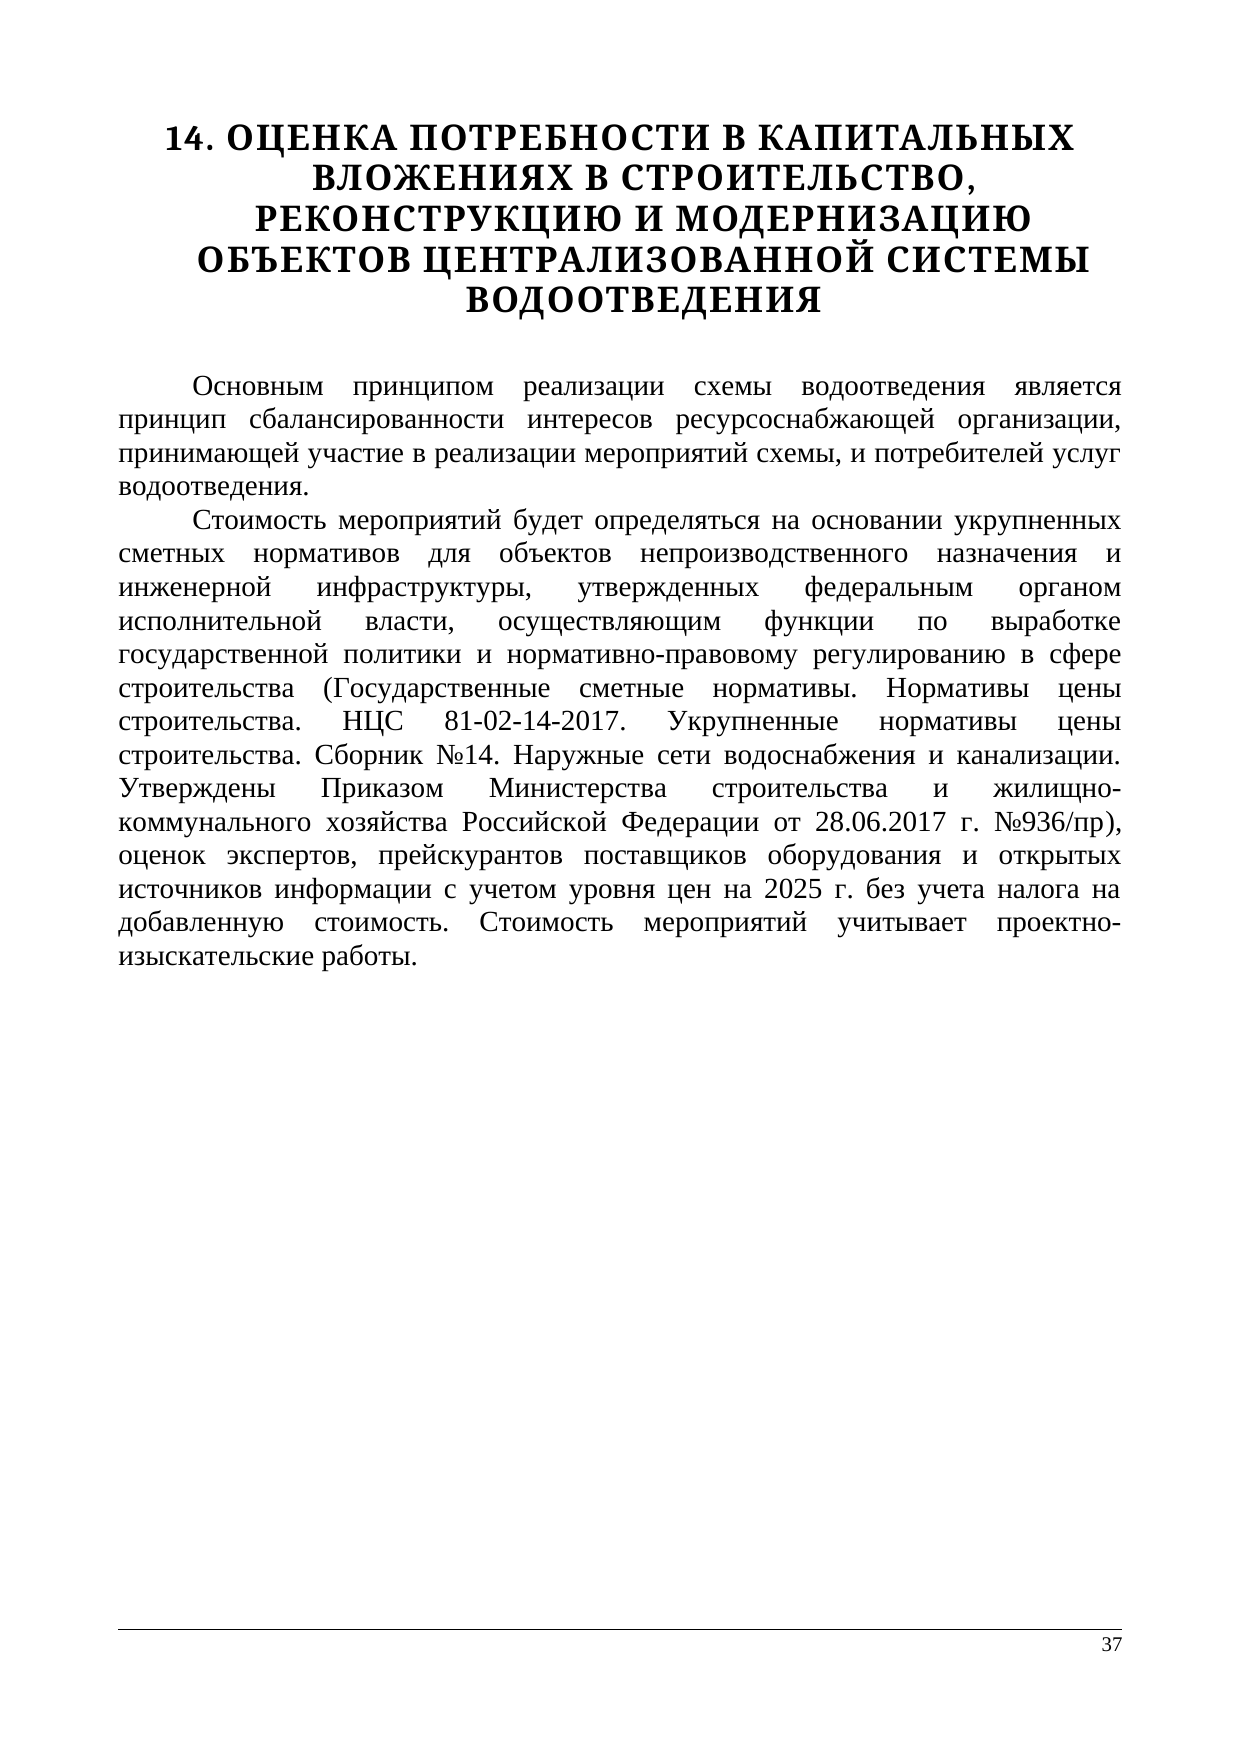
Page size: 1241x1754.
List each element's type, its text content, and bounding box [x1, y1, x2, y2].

subtitle 14. Оценка потребности в капитальных вложениях в строительство, реконструкцию и модернизацию объектов централизованной системы водоотведения [118, 118, 1122, 322]
text Основным принципом реализации схемы водоотведения является принцип сбалансированности интересов ресурсоснабжающей организации, принимающей участие в реализации мероприятий схемы, и потребителей услуг водоотведения. [118, 368, 1122, 502]
text Стоимость мероприятий будет определяться на основании укрупненных сметных нормативов для объектов непроизводственного назначения и инженерной инфраструктуры, утвержденных федеральным органом исполнительной власти, осуществляющим функции по выработке государственной политики и нормативно-правовому регулированию в сфере строительства (Государственные сметные нормативы. Нормативы цены строительства. НЦС 81-02-14-2017. Укрупненные нормативы цены строительства. Сборник №14. Наружные сети водоснабжения и канализации. Утверждены Приказом Министерства строительства и жилищно-коммунального хозяйства Российской Федерации от 28.06.2017 г. №936/пр), оценок экспертов, прейскурантов поставщиков оборудования и открытых источников информации с учетом уровня цен на 2025 г. без учета налога на добавленную стоимость. Стоимость мероприятий учитывает проектно-изыскательские работы. [118, 502, 1122, 972]
